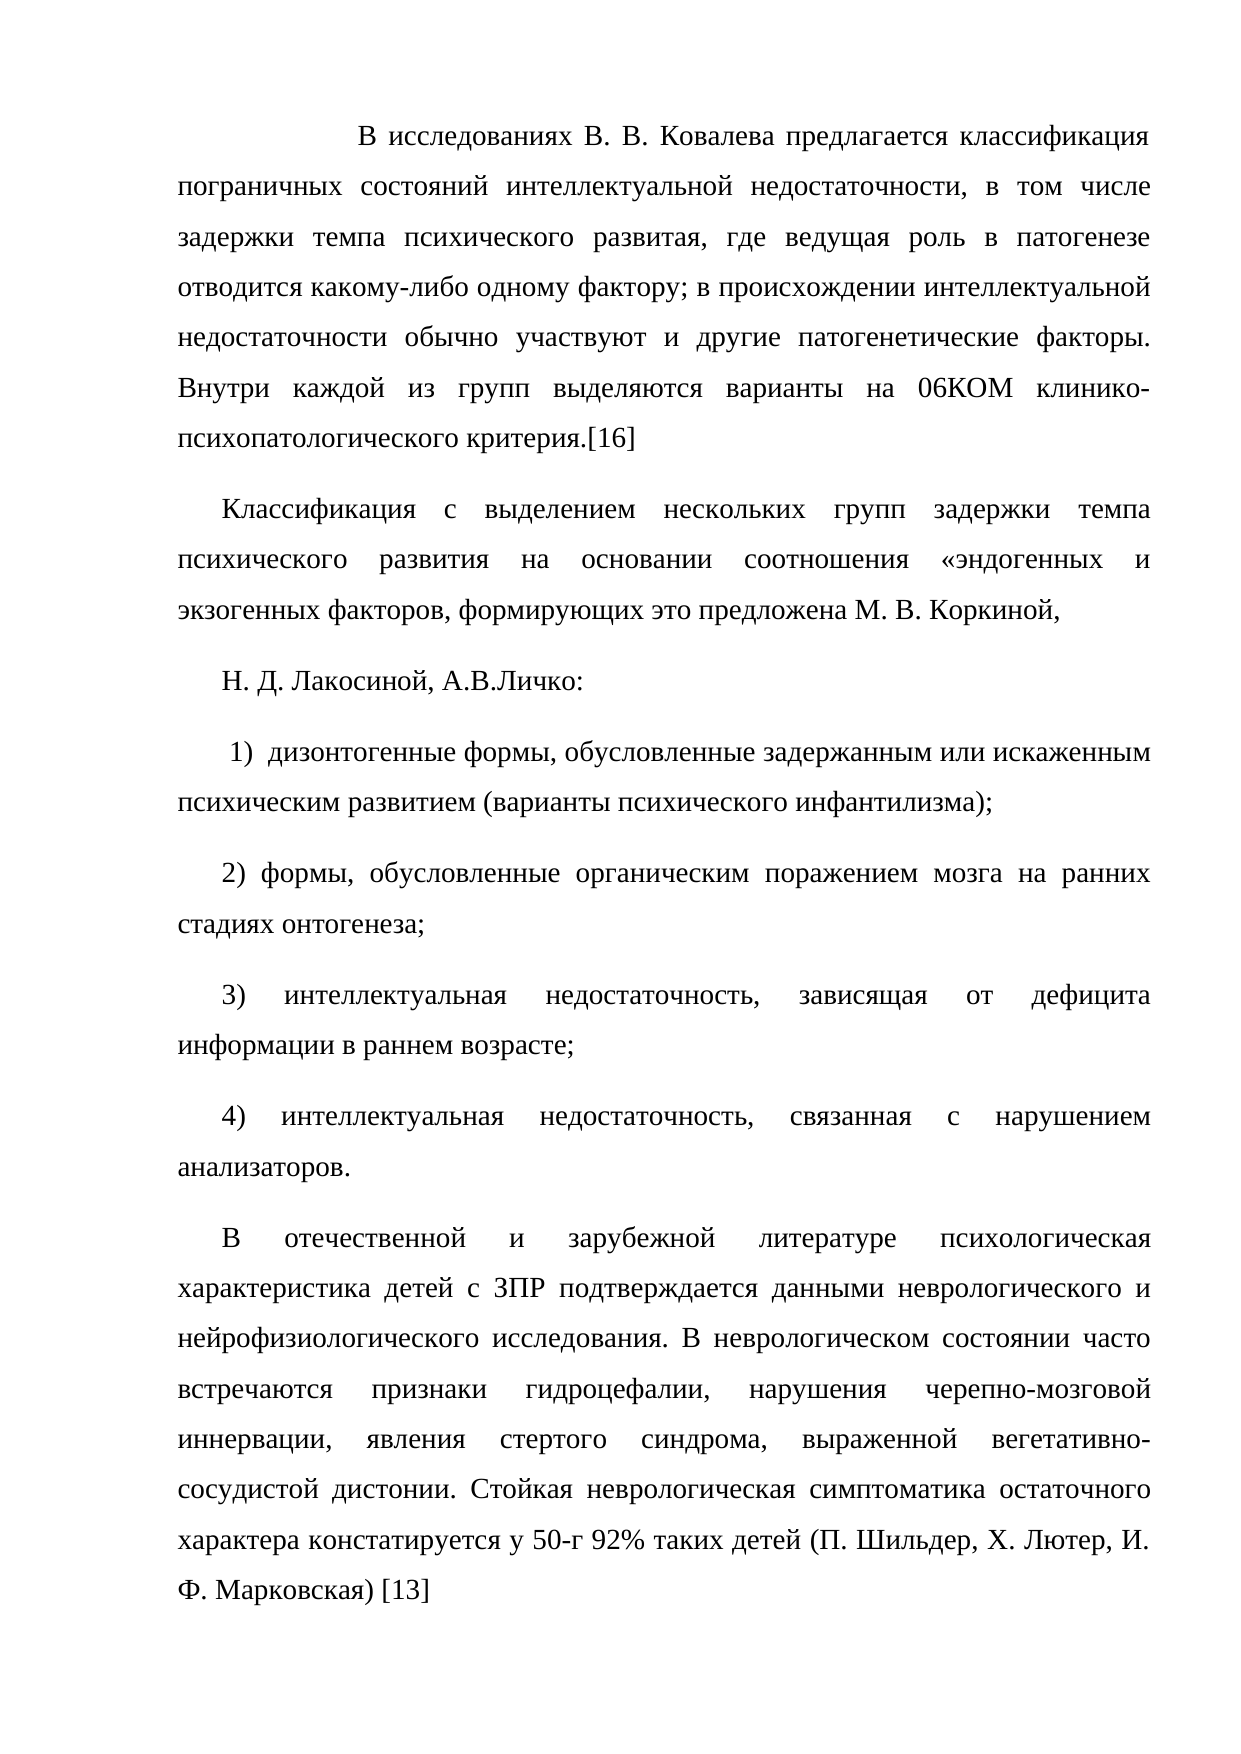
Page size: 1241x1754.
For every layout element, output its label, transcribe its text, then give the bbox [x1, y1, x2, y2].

text 4) интеллектуальная недостаточность, связанная с нарушением анализаторов. [177, 1098, 1152, 1182]
text В исследованиях В. В. Ковалева предлагается классификация пограничных состояний интеллектуальной недостаточности, в том числе задержки темпа психического развитая, где ведущая роль в патогенезе отводится какому-либо одному фактору; в происхождении интеллектуальной недостаточности обычно участвуют и другие патогенетические факторы. Внутри каждой из групп выделяются варианты на 06КОМ клинико-психопатологического критерия.[16] [177, 118, 1152, 453]
text 2) формы, обусловленные органическим поражением мозга на ранних стадиях онтогенеза; [177, 856, 1152, 939]
text Классификация с выделением нескольких групп задержки темпа психического развития на основании соотношения «эндогенных и экзогенных факторов, формирующих это предложена М. В. Коркиной, [177, 491, 1152, 625]
text 3) интеллектуальная недостаточность, зависящая от дефицита информации в раннем возрасте; [177, 977, 1152, 1061]
text В отечественной и зарубежной литературе психологическая характеристика детей с ЗПР подтверждается данными неврологического и нейрофизиологического исследования. В неврологическом состоянии часто встречаются признаки гидроцефалии, нарушения черепно-мозговой иннервации, явления стертого синдрома, выраженной вегетативно-сосудистой дистонии. Стойкая неврологическая симптоматика остаточного характера констатируется у 50-г 92% таких детей (П. Шильдер, X. Лютер, И. Ф. Марковская) [13] [177, 1220, 1152, 1606]
text 1) дизонтогенные формы, обусловленные задержанным или искаженным психическим развитием (варианты психического инфантилизма); [177, 734, 1152, 818]
text Н. Д. Лакосиной, А.В.Личко: [177, 663, 1152, 696]
